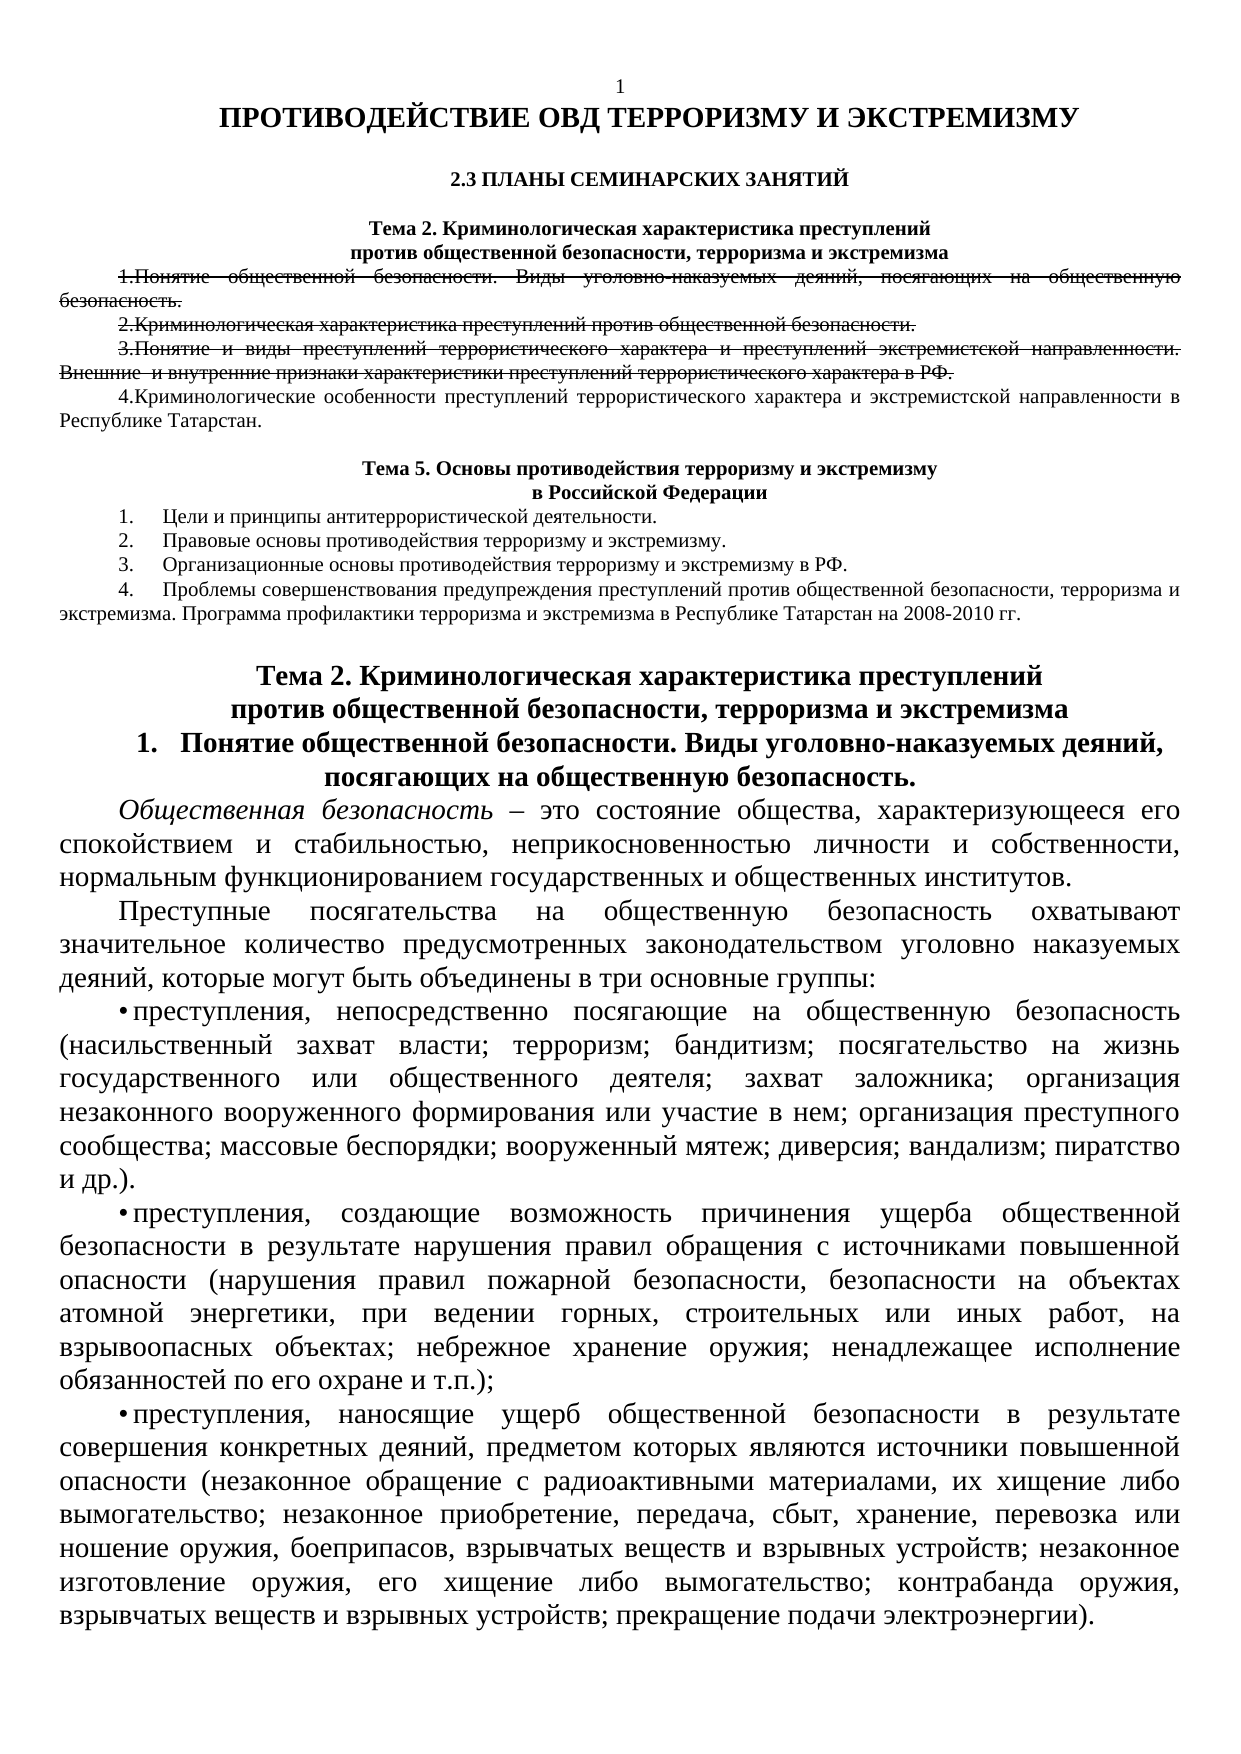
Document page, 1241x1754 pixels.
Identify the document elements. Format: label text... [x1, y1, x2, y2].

list Организационные основы противодействия терроризму и экстремизму в РФ. [59, 552, 1181, 576]
list Правовые основы противодействия терроризму и экстремизму. [59, 528, 1181, 552]
text Тема 2. Криминологическая характеристика преступлений [59, 216, 1181, 239]
list Криминологические особенности преступлений террористического характера и экстремистской направленности в Республике Татарстан. [59, 384, 1181, 432]
text против общественной безопасности, терроризма и экстремизма [59, 692, 1181, 725]
text против общественной безопасности, терроризма и экстремизма [59, 239, 1181, 264]
text 2.3 ПЛАНЫ СЕМИНАРСКИХ ЗАНЯТИЙ [59, 167, 1181, 191]
text • преступления, наносящие ущерб общественной безопасности в результате совершения конкретных деяний, предметом которых являются источники повышенной опасности (незаконное обращение с радиоактивными материалами, их хищение либо вымогательство; незаконное приобретение, передача, сбыт, хранение, перевозка или ношение оружия, боеприпасов, взрывчатых веществ и взрывных устройств; незаконное изготовление оружия, его хищение либо вымогательство; контрабанда оружия, взрывчатых веществ и взрывных устройств; прекращение подачи электроэнергии). [59, 1396, 1181, 1631]
list Понятие общественной безопасности. Виды уголовно-наказуемых деяний, посягающих на общественную безопасность. [59, 725, 1181, 792]
text Тема 2. Криминологическая характеристика преступлений [59, 658, 1181, 692]
text • преступления, создающие возможность причинения ущерба общественной безопасности в результате нарушения правил обращения с источниками повышенной опасности (нарушения правил пожарной безопасности, безопасности на объектах атомной энергетики, при ведении горных, строительных или иных работ, на взрывоопасных объектах; небрежное хранение оружия; ненадлежащее исполнение обязанностей по его охране и т.п.); [59, 1195, 1181, 1396]
list Цели и принципы антитеррористической деятельности. [59, 504, 1181, 528]
subtitle Тема 5. Основы противодействия терроризму и экстремизму [59, 456, 1181, 480]
text Преступные посягательства на общественную безопасность охватывают значительное количество предусмотренных законодательством уголовно наказуемых деяний, которые могут быть объединены в три основные группы: [59, 893, 1181, 993]
text • преступления, непосредственно посягающие на общественную безопасность (насильственный захват власти; терроризм; бандитизм; посягательство на жизнь государственного или общественного деятеля; захват заложника; организация незаконного вооруженного формирования или участие в нем; организация преступного сообщества; массовые беспорядки; вооруженный мятеж; диверсия; вандализм; пиратство и др.). [59, 993, 1181, 1195]
list Понятие общественной безопасности. Виды уголовно-наказуемых деяний, посягающих на общественную безопасность. [59, 264, 1181, 312]
text Общественная безопасность – это состояние общества, характеризующееся его спокойствием и стабильностью, неприкосновенностью личности и собственности, нормальным функционированием государственных и общественных институтов. [59, 792, 1181, 893]
list Криминологическая характеристика преступлений против общественной безопасности. [59, 312, 1181, 336]
subtitle в Российской Федерации [59, 480, 1181, 504]
list Понятие и виды преступлений террористического характера и преступлений экстремистской направленности. Внешние и внутренние признаки характеристики преступлений террористического характера в РФ. [59, 336, 1181, 384]
list Проблемы совершенствования предупреждения преступлений против общественной безопасности, терроризма и экстремизма. Программа профилактики терроризма и экстремизма в Республике Татарстан на 2008-2010 гг. [59, 576, 1181, 624]
text ПРОТИВОДЕЙСТВИЕ ОВД ТЕРРОРИЗМУ И ЭКСТРЕМИЗМУ [59, 100, 1181, 134]
